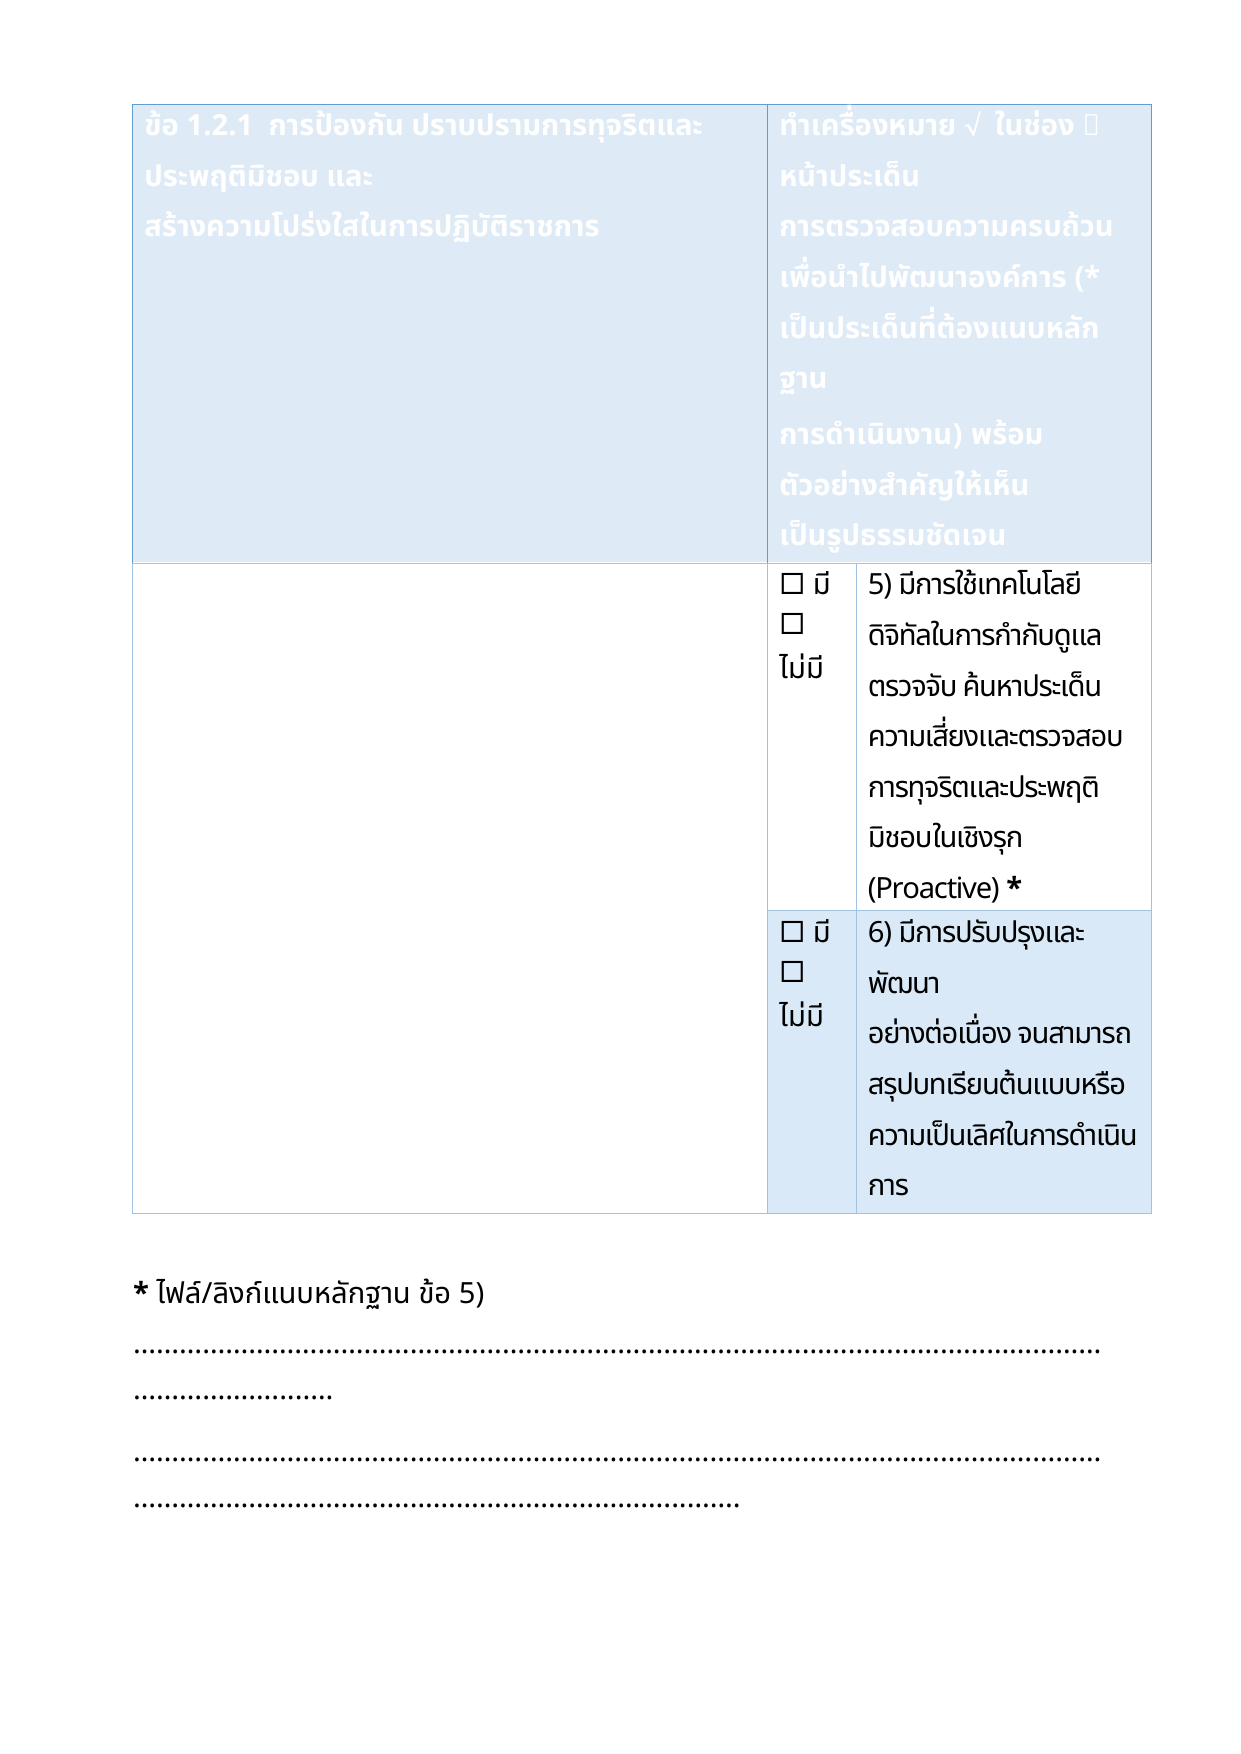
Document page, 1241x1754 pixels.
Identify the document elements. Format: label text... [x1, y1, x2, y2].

table_header ข้อ 1.2.1 การป้องกัน ปราบปรามการทุจริตและประพฤติมิชอบ และ สร้างความโปร่งใสในการปฏิบัติราชการ [133, 105, 767, 562]
table_header ทำเครื่องหมาย ในช่อง หน้าประเด็น การตรวจสอบความครบถ้วน เพื่อนำไปพัฒนาองค์การ (* เป็นประเด็นที่ต้องแนบหลักฐาน การดำเนินงาน) พร้อมตัวอย่างสำคัญให้เห็น เป็นรูปธรรมชัดเจน [768, 105, 1151, 562]
table_cell มี ไม่มี [768, 911, 856, 1213]
table_cell 6) มีการปรับปรุงและพัฒนา อย่างต่อเนื่อง จนสามารถสรุปบทเรียนต้นแบบหรือความเป็นเลิศในการดำเนินการ [857, 911, 1151, 1213]
table_cell 5) มีการใช้เทคโนโลยีดิจิทัลในการกำกับดูแล ตรวจจับ ค้นหาประเด็นความเสี่ยงและตรวจสอบการทุจริตและประพฤติ มิชอบในเชิงรุก (Proactive) * [857, 564, 1151, 910]
text ……………………………………………………………………………………………………………………………………………………………………………...……. [133, 1431, 1107, 1516]
text * ไฟล์/ลิงก์แนบหลักฐาน ข้อ 5) ……………………………………………………………………………………………………………………………….....… [133, 1272, 1107, 1408]
table_cell มี ไม่มี [768, 564, 856, 910]
